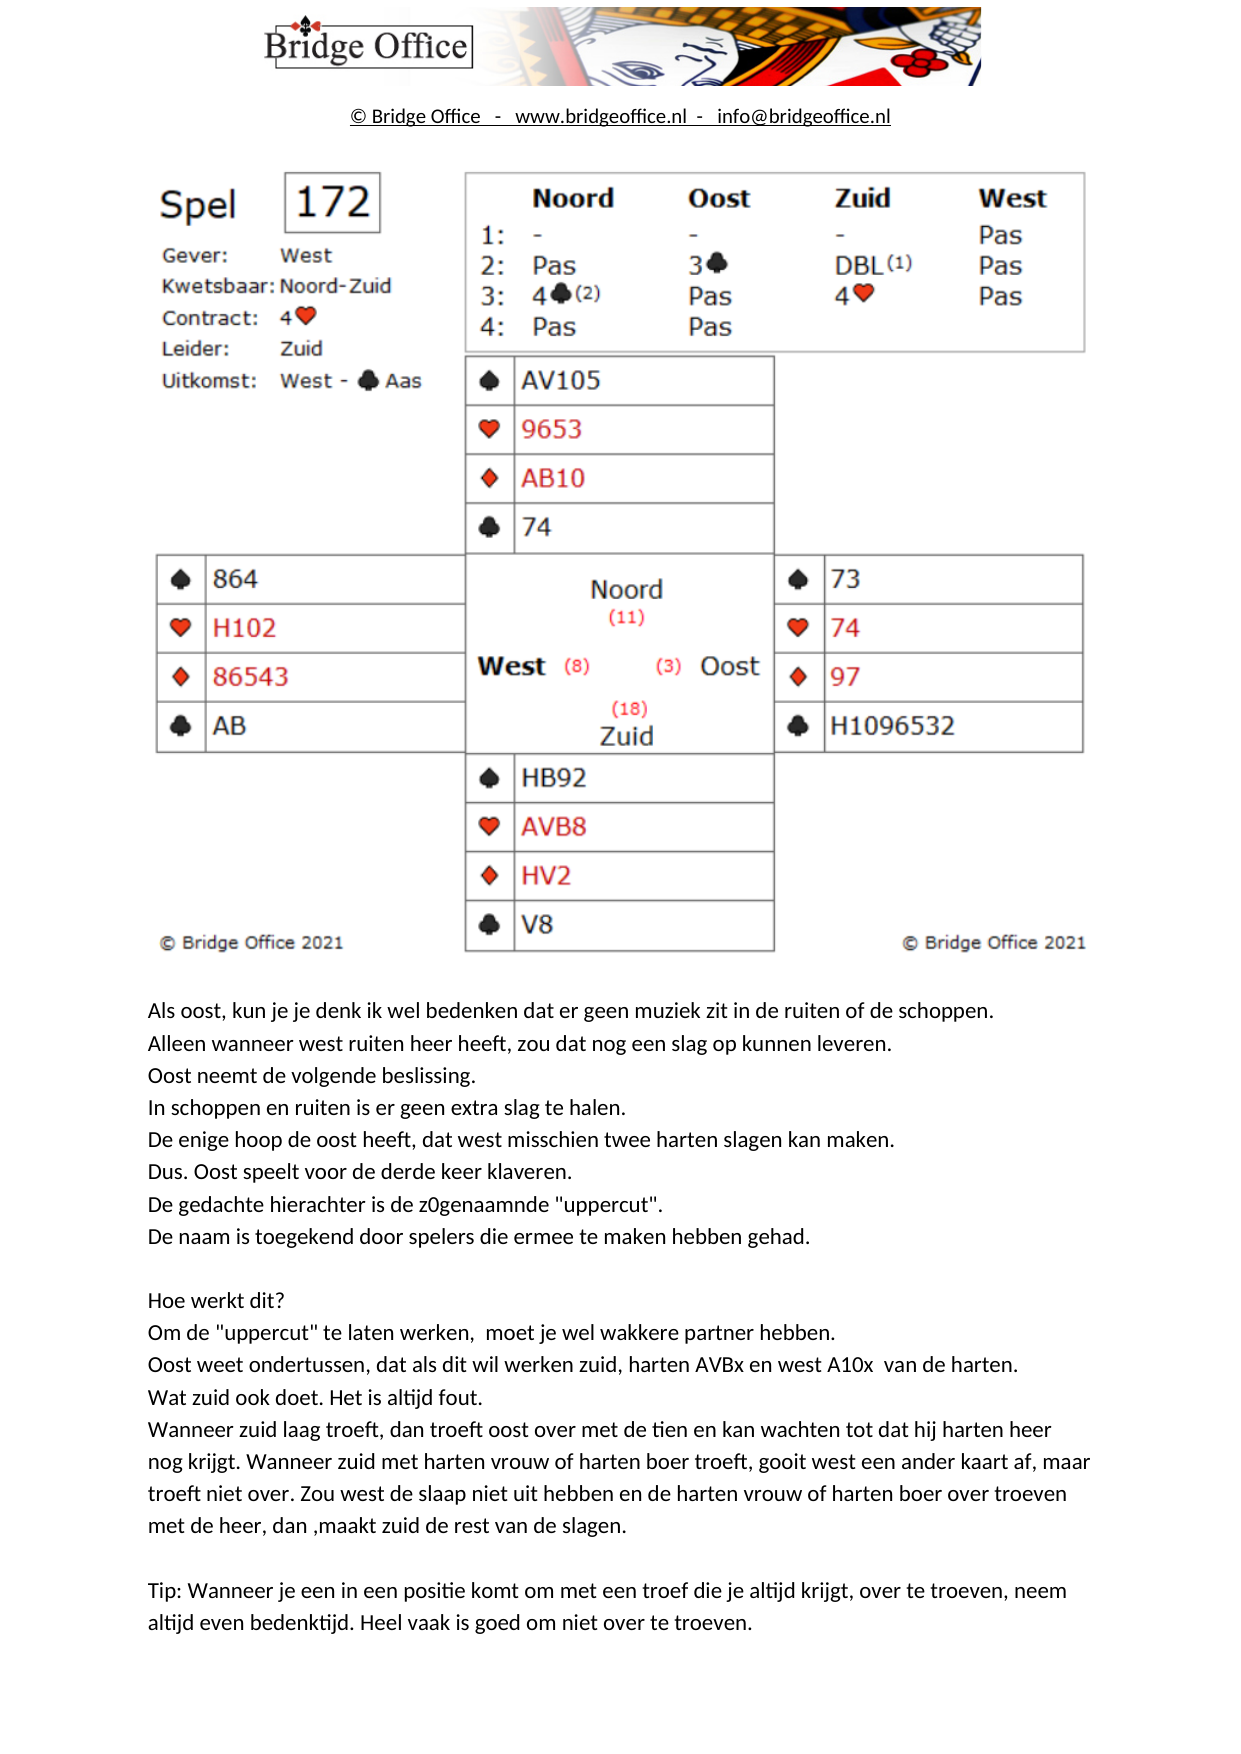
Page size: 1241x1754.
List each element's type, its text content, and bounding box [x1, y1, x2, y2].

text Oost neemt de volgende beslissing. [148, 1061, 1093, 1089]
picture [147, 160, 1093, 961]
picture [237, 7, 980, 85]
text Wat zuid ook doet. Het is altijd fout. [148, 1383, 1093, 1411]
text Als oost, kun je je denk ik wel bedenken dat er geen muziek zit in de ruiten of de schoppen. [148, 961, 1093, 1024]
text De gedachte hierachter is de z0genaamnde "uppercut". [148, 1190, 1093, 1218]
text Om de "uppercut" te laten werken, moet je wel wakkere partner hebben. [148, 1318, 1093, 1346]
text Tip: Wanneer je een in een positie komt om met een troef die je altijd krijgt, over te troeven, neem altijd even bedenktijd. Heel vaak is goed om niet over te troeven. [148, 1576, 1093, 1636]
text Dus. Oost speelt voor de derde keer klaveren. [148, 1157, 1093, 1186]
text De naam is toegekend door spelers die ermee te maken hebben gehad. [148, 1222, 1093, 1250]
text Wanneer zuid laag troeft, dan troeft oost over met de tien en kan wachten tot dat hij harten heer nog krijgt. Wanneer zuid met harten vrouw of harten boer troeft, gooit west een ander kaart af, maar troeft niet over. Zou west de slaap niet uit hebben en de harten vrouw of harten boer over troeven met de heer, dan ,maakt zuid de rest van de slagen. [148, 1415, 1093, 1539]
text Alleen wanneer west ruiten heer heeft, zou dat nog een slag op kunnen leveren. [148, 1029, 1093, 1057]
text Hoe werkt dit? [148, 1286, 1093, 1314]
text Oost weet ondertussen, dat als dit wil werken zuid, harten AVBx en west A10x van de harten. [148, 1351, 1093, 1379]
text In schoppen en ruiten is er geen extra slag te halen. [148, 1093, 1093, 1121]
text De enige hoop de oost heeft, dat west misschien twee harten slagen kan maken. [148, 1125, 1093, 1153]
